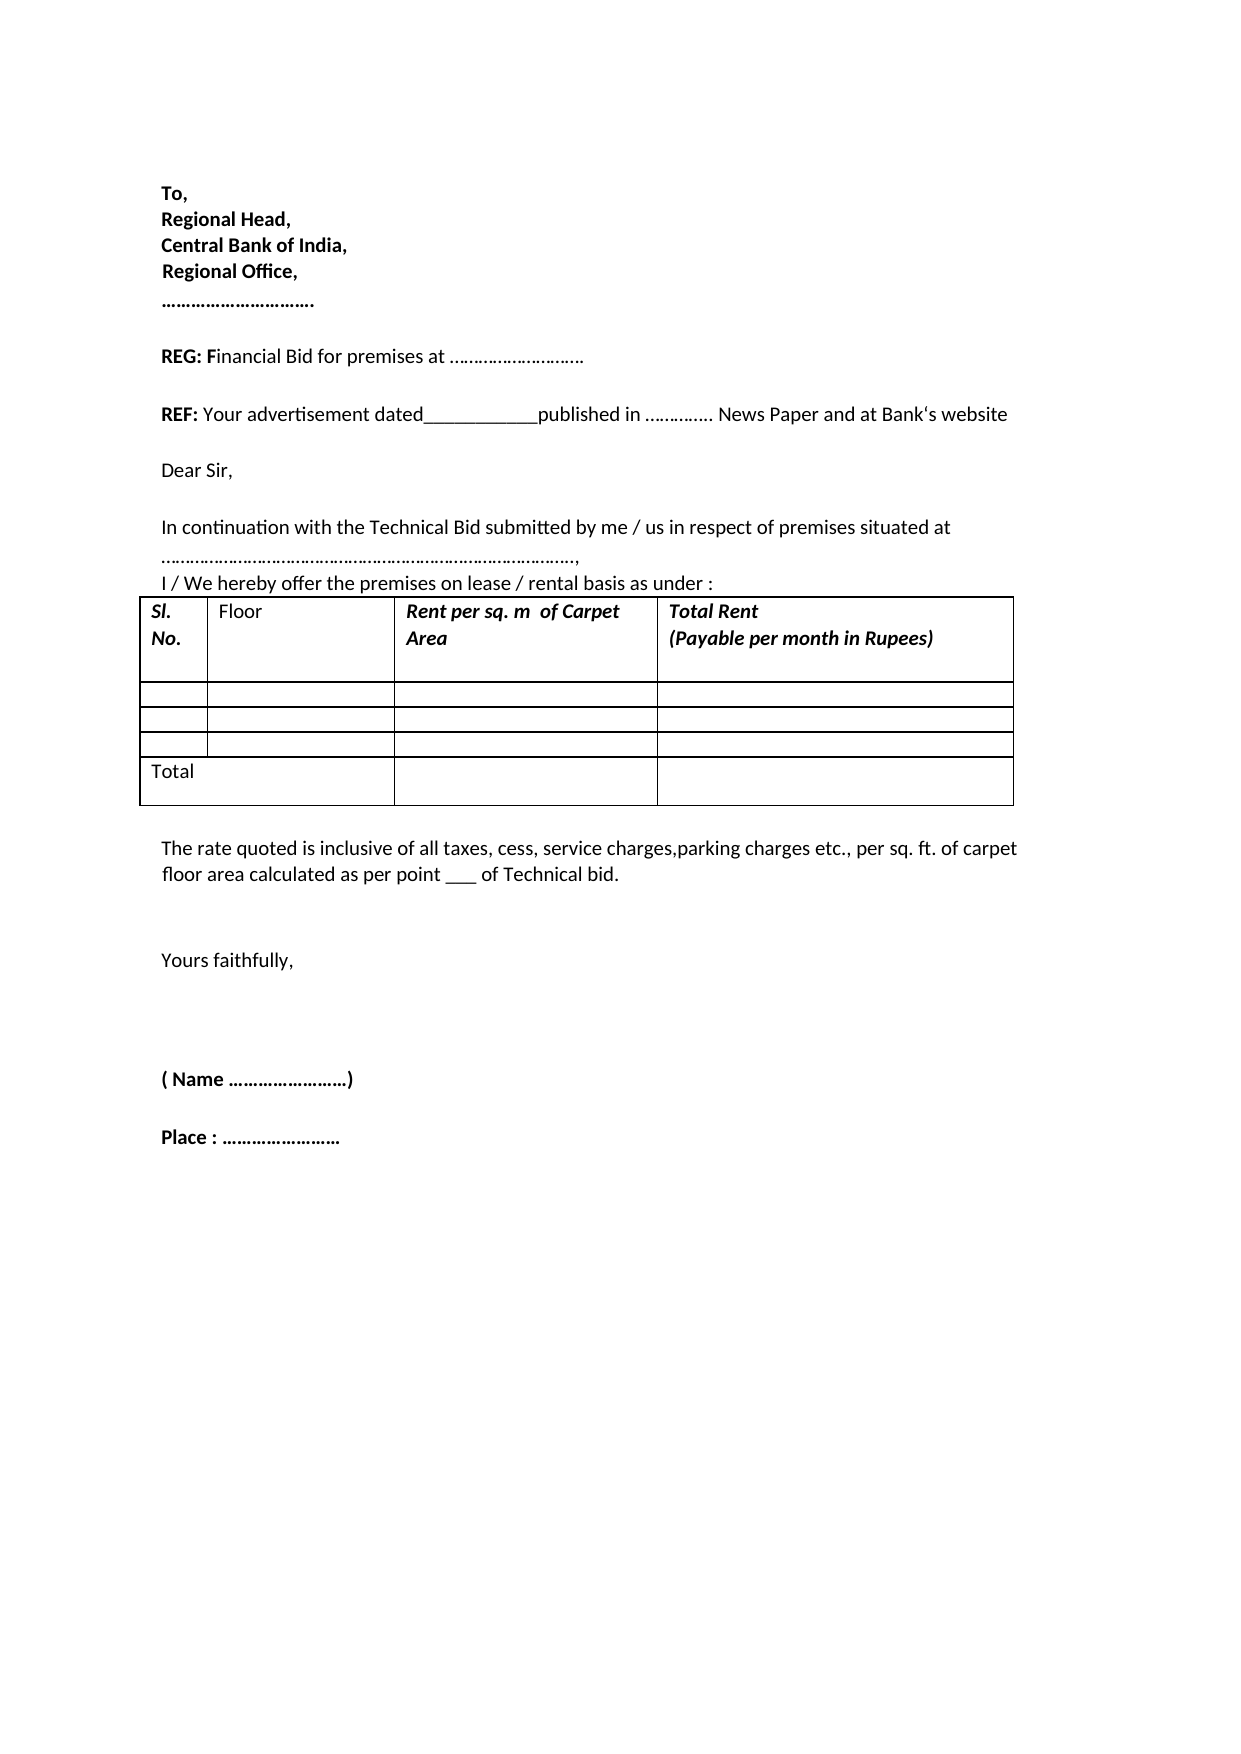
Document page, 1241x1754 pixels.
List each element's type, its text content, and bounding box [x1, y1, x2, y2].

table_cell Total [141, 758, 207, 804]
table_cell [208, 758, 394, 804]
table_header Sl. No. [141, 598, 207, 681]
table_cell [395, 708, 657, 731]
table_cell [208, 683, 394, 706]
table_cell [395, 683, 657, 706]
text Regional Head, [161, 206, 1090, 231]
text ………………………………………………………………………….., [161, 543, 1043, 568]
text ( Name ……………………) [161, 1066, 1090, 1091]
table_cell [658, 758, 1013, 804]
text In continuation with the Technical Bid submitted by me / us in respect of premises situated at [161, 514, 1043, 539]
table_cell [658, 708, 1013, 731]
text Yours faithfully, [161, 947, 1043, 973]
table_cell [141, 683, 207, 706]
table_cell [658, 683, 1013, 706]
text Central Bank of India, Regional Office, [161, 232, 387, 283]
table_cell [395, 758, 657, 804]
text REF: Your advertisement dated___________published in ………….. News Paper and at Bank‘s website [161, 401, 1043, 427]
table_header Floor [208, 598, 394, 681]
table_header Total Rent (Payable per month in Rupees) [658, 598, 1013, 681]
table_cell [141, 733, 207, 756]
text I / We hereby offer the premises on lease / rental basis as under : [161, 570, 1043, 595]
text To, [161, 180, 1090, 205]
table_cell [141, 708, 207, 731]
text REG: Financial Bid for premises at ………………………. [161, 343, 1043, 369]
text Dear Sir, [161, 458, 1043, 483]
text Place : …………………… [161, 1124, 1090, 1150]
table_cell [658, 733, 1013, 756]
text The rate quoted is inclusive of all taxes, cess, service charges,parking charges etc., per sq. ft. of carpet floor area calculated as per point ___ of Technical bid. [161, 835, 1043, 887]
table_cell [208, 733, 394, 756]
table_cell [208, 708, 394, 731]
table_header Rent per sq. m of Carpet Area [395, 598, 657, 681]
table_cell [395, 733, 657, 756]
text …………………………. [161, 287, 1090, 312]
